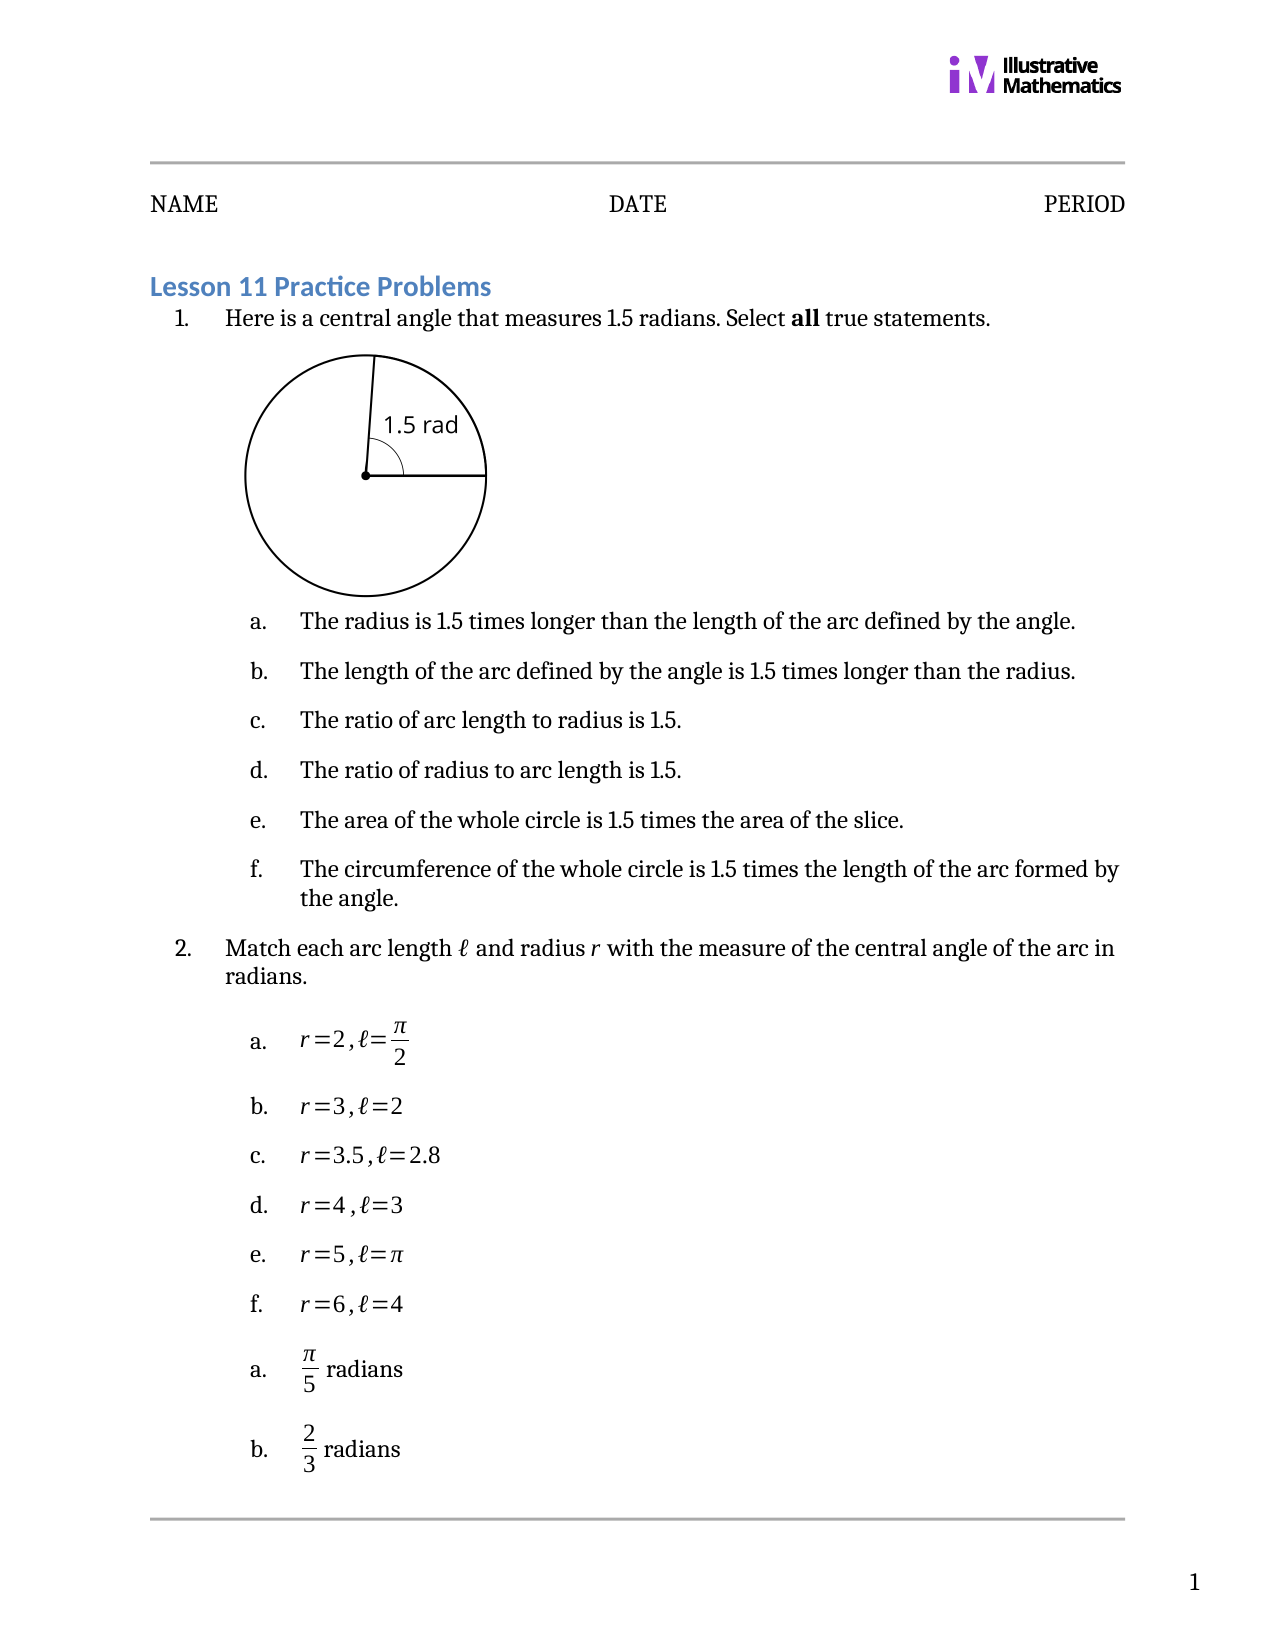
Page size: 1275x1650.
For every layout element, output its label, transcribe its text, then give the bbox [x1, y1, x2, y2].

list Here is a central angle that measures 1.5 radians. Select all true statements. [175, 304, 1125, 333]
list The length of the arc defined by the angle is 1.5 times longer than the radius. [250, 657, 1125, 686]
picture [949, 55, 1121, 93]
list The ratio of arc length to radius is 1.5. [250, 706, 1125, 735]
list radians [250, 1339, 1125, 1398]
list radians [250, 1419, 1125, 1478]
list The radius is 1.5 times longer than the length of the arc defined by the angle. [250, 607, 1125, 636]
list Match each arc length and radius with the measure of the central angle of the arc in radians. [175, 933, 1125, 991]
list The ratio of radius to arc length is 1.5. [250, 756, 1125, 785]
subtitle Lesson 11 Practice Problems [150, 268, 1125, 304]
list The circumference of the whole circle is 1.5 times the length of the arc formed by the angle. [250, 855, 1125, 913]
picture [243, 353, 488, 598]
list The area of the whole circle is 1.5 times the area of the slice. [250, 806, 1125, 834]
